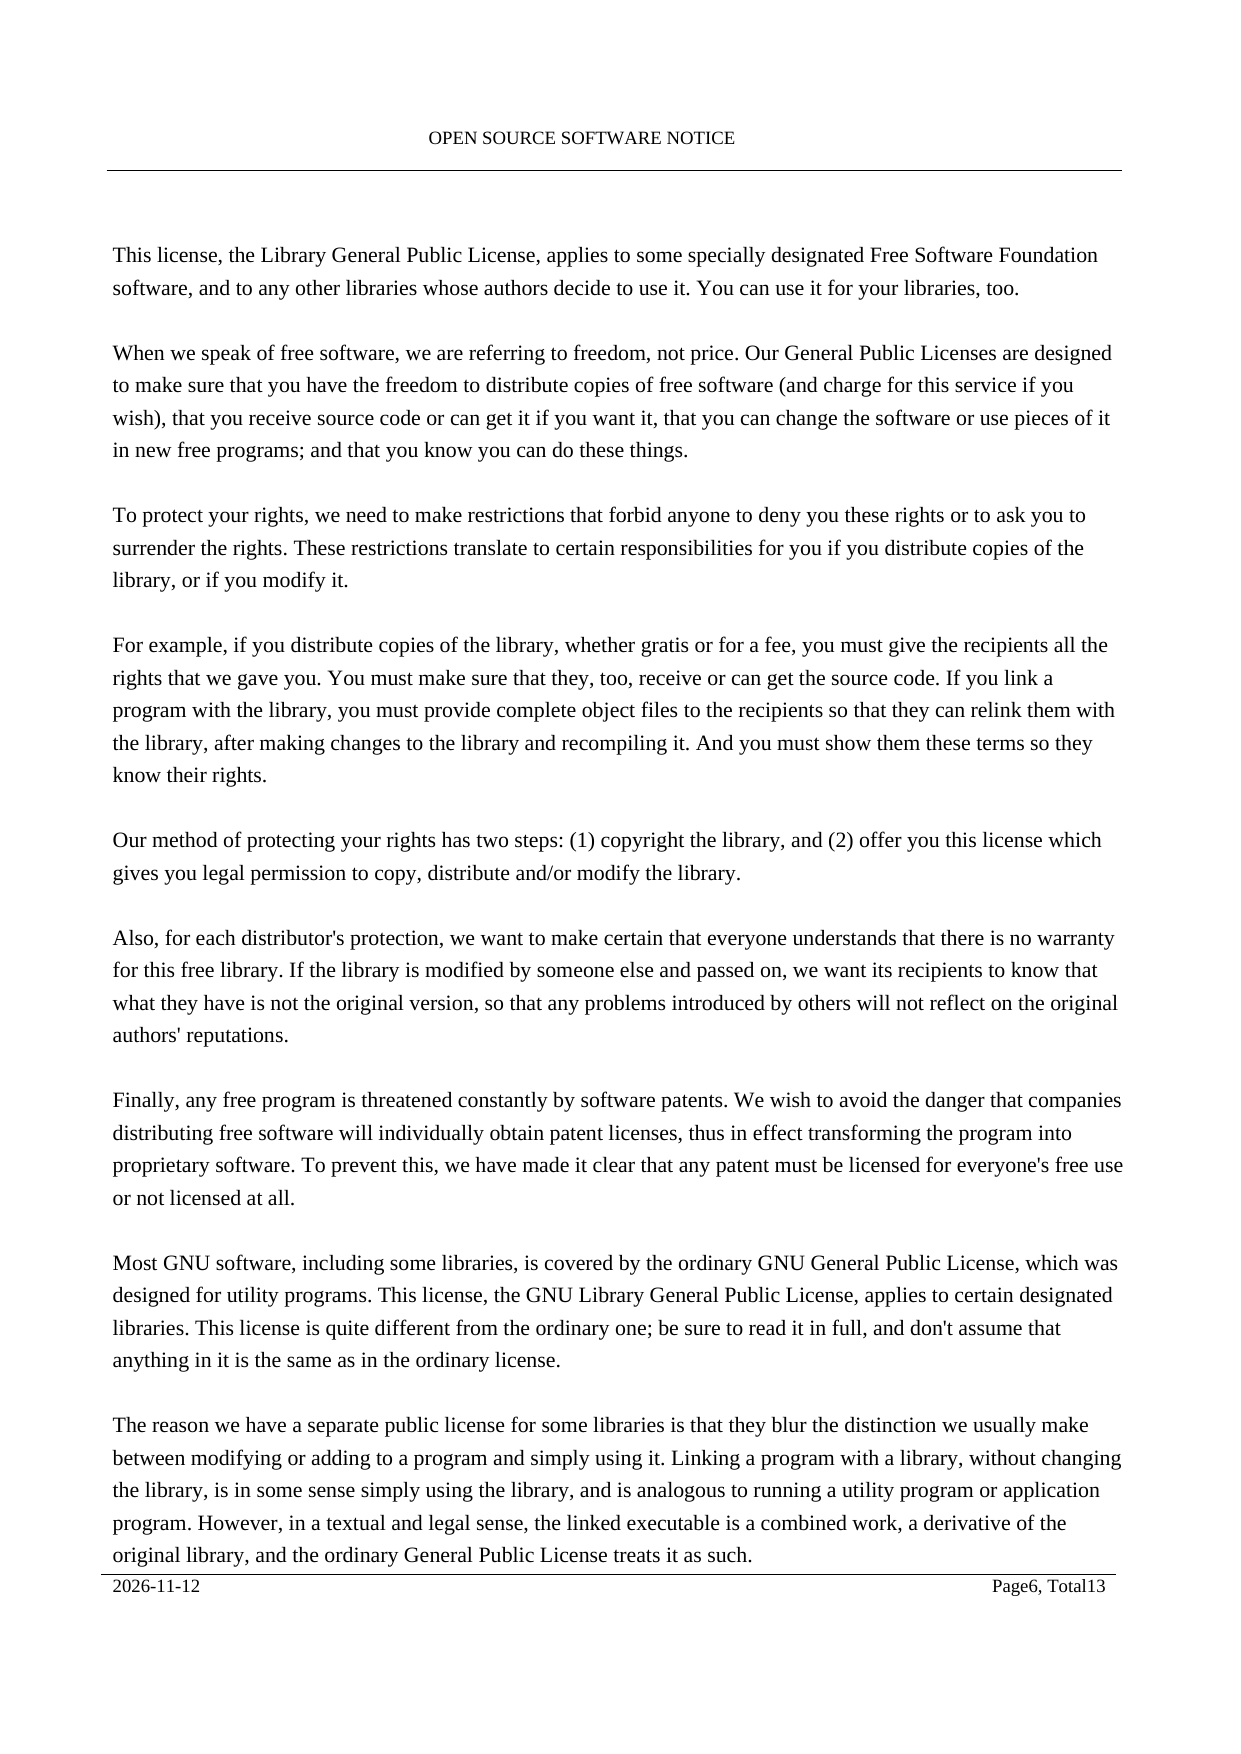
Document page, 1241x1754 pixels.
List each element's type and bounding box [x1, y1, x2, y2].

text [112, 206, 1128, 1571]
